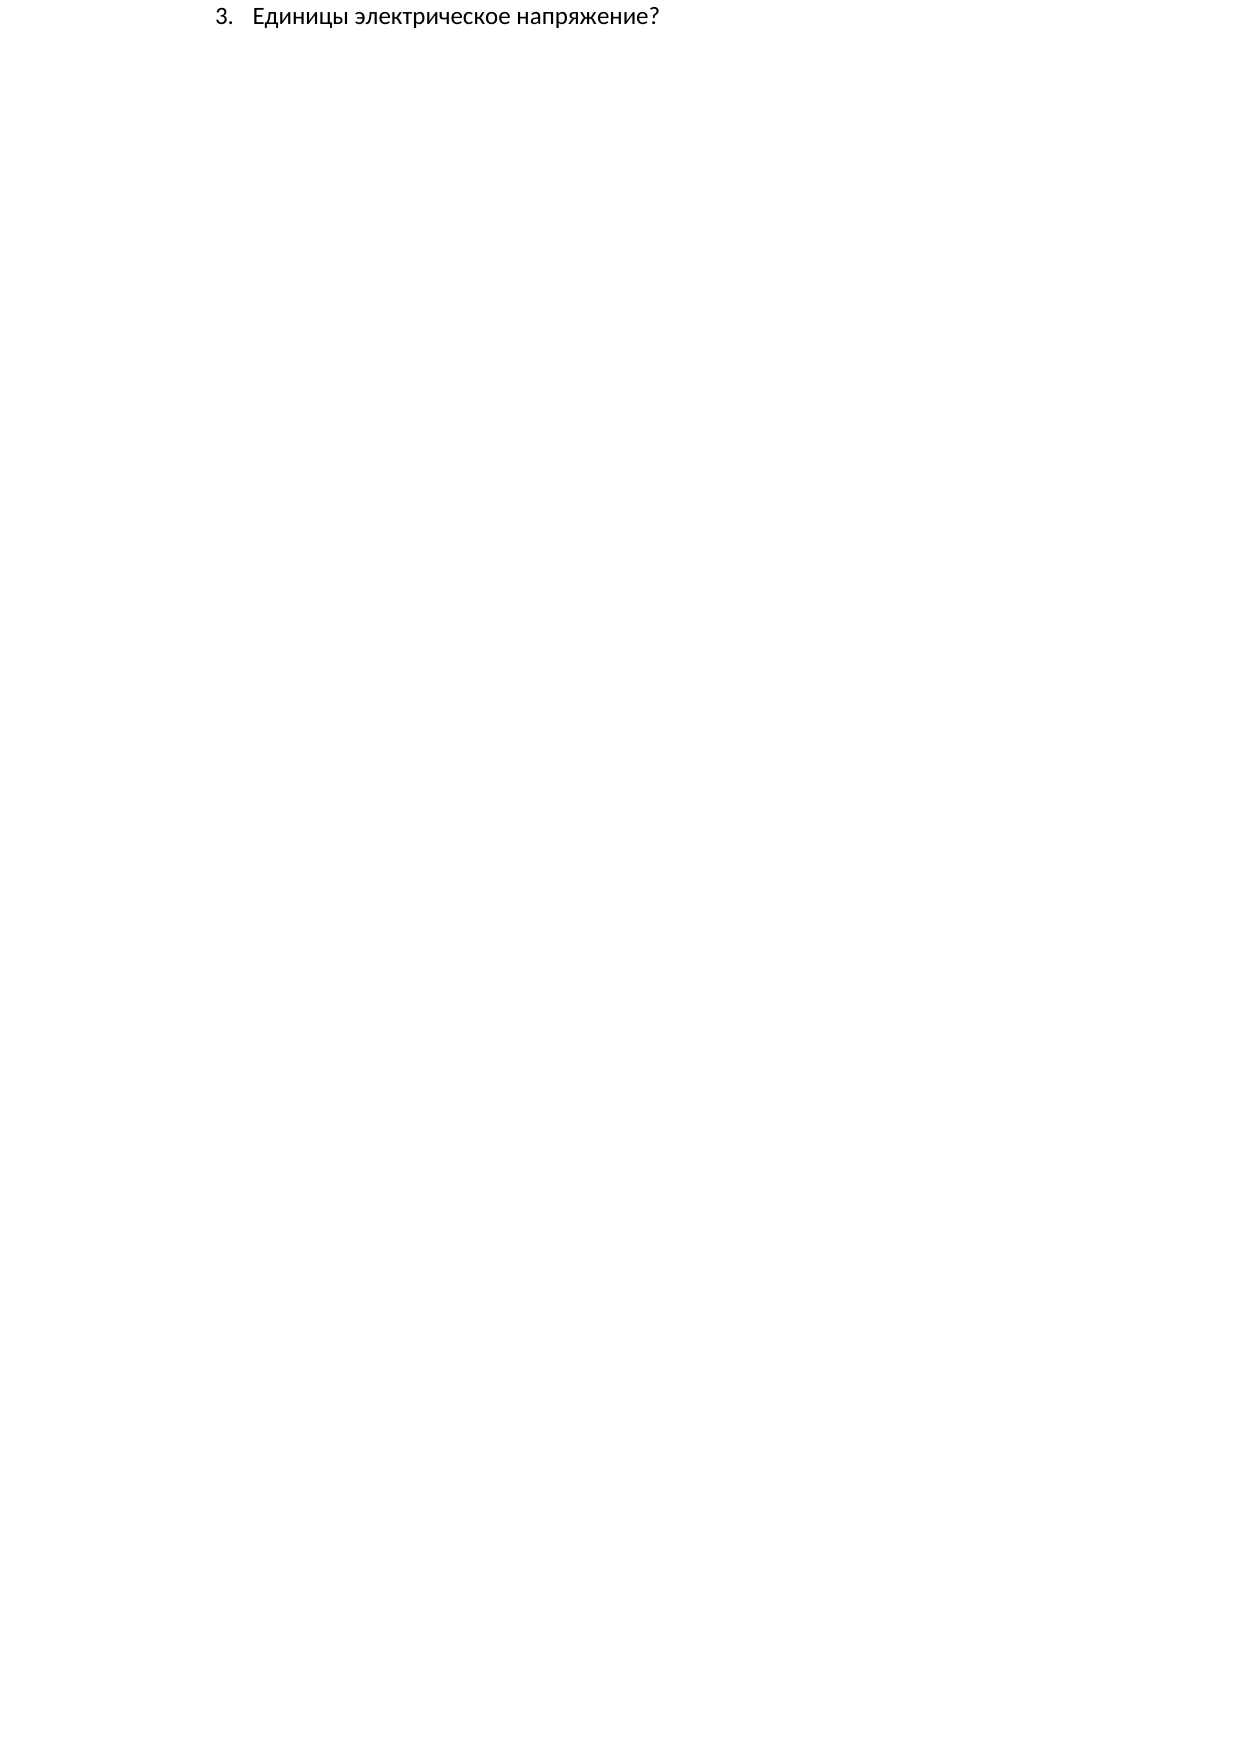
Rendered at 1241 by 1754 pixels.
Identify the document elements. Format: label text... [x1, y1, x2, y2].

list Единицы электрическое напряжение? [215, 0, 1152, 29]
